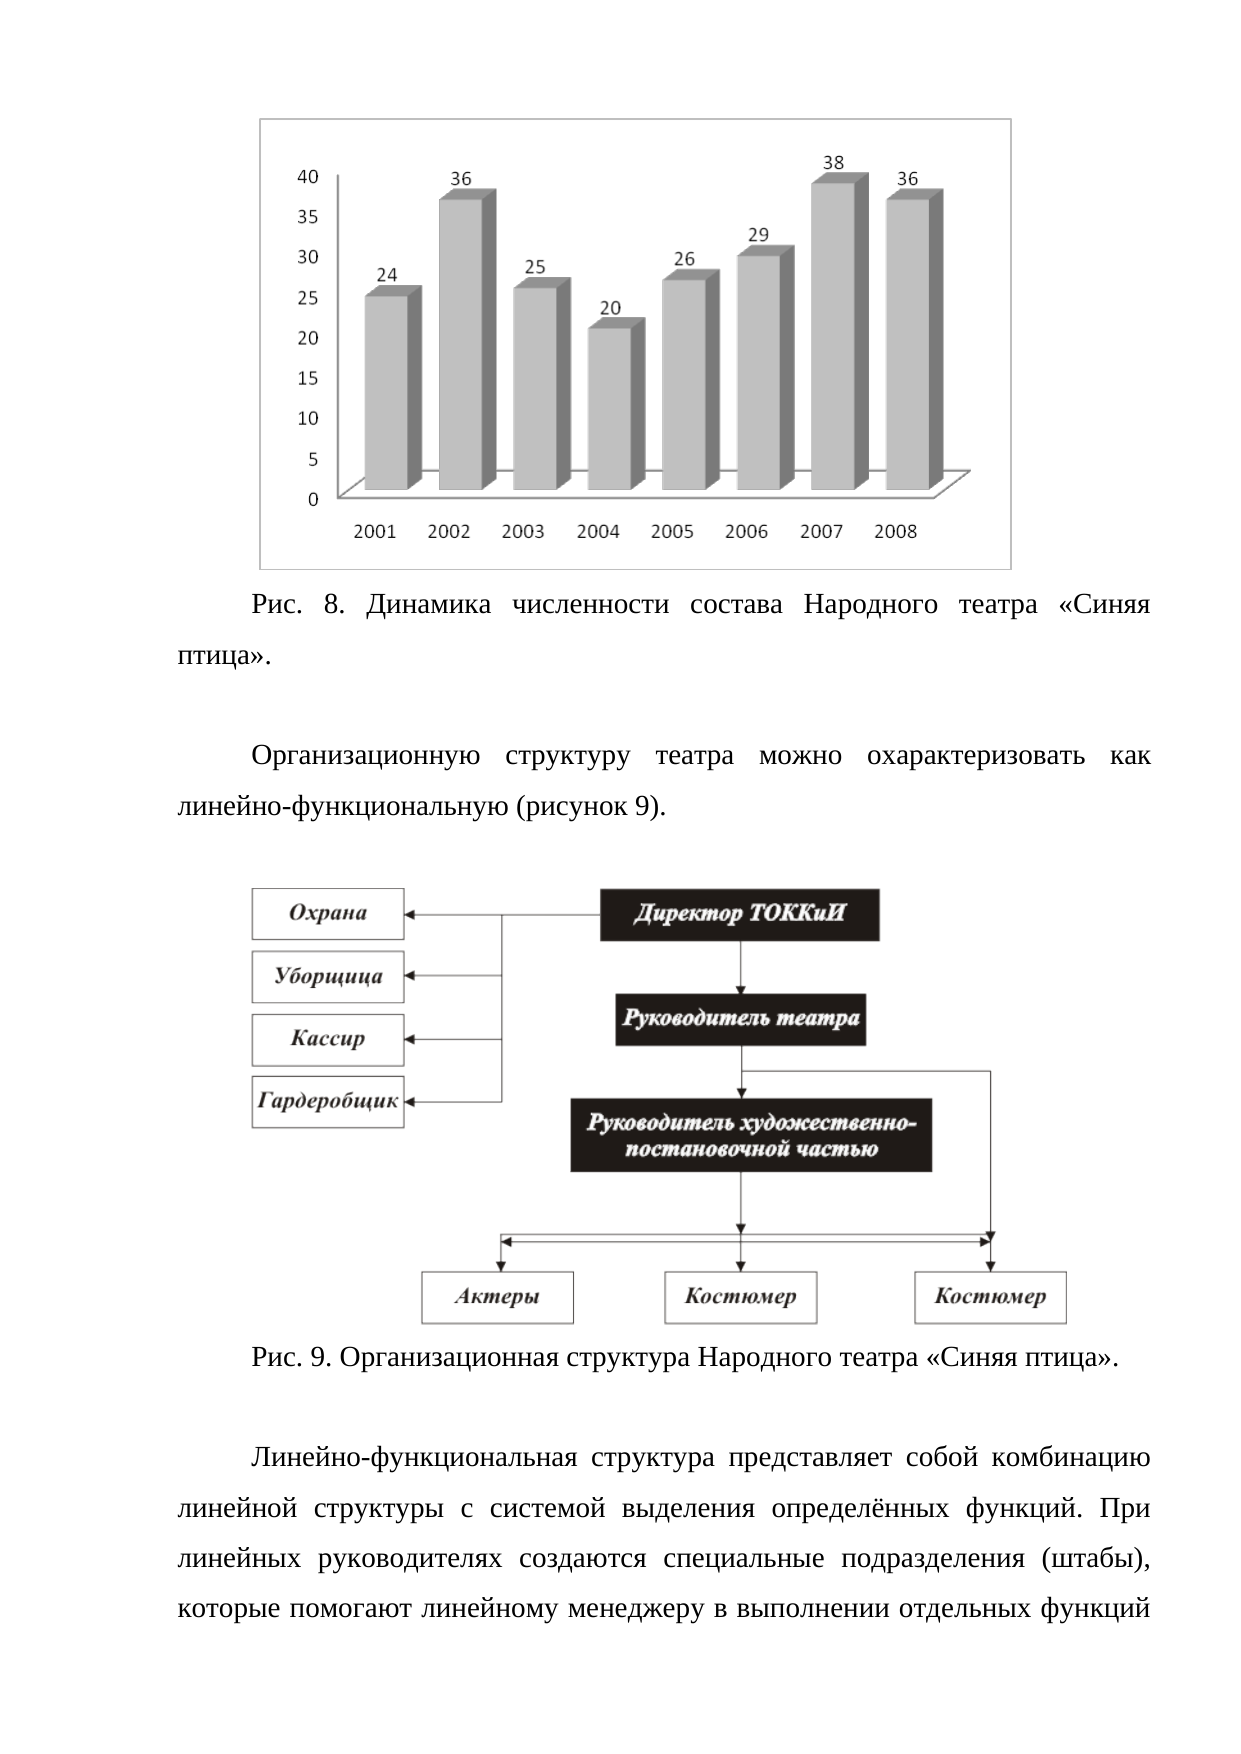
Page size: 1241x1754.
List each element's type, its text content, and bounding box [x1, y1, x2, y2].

text Организационную структуру театра можно охарактеризовать как линейно-функциональную (рисунок 9). [177, 737, 1152, 821]
picture [251, 888, 1067, 1325]
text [177, 1439, 1152, 1624]
text Рис. 9. Организационная структура Народного театра «Синяя птица». [177, 1339, 1152, 1372]
picture [258, 118, 1012, 570]
text Рис. 8. Динамика численности состава Народного театра «Синяя птица». [177, 587, 1152, 670]
